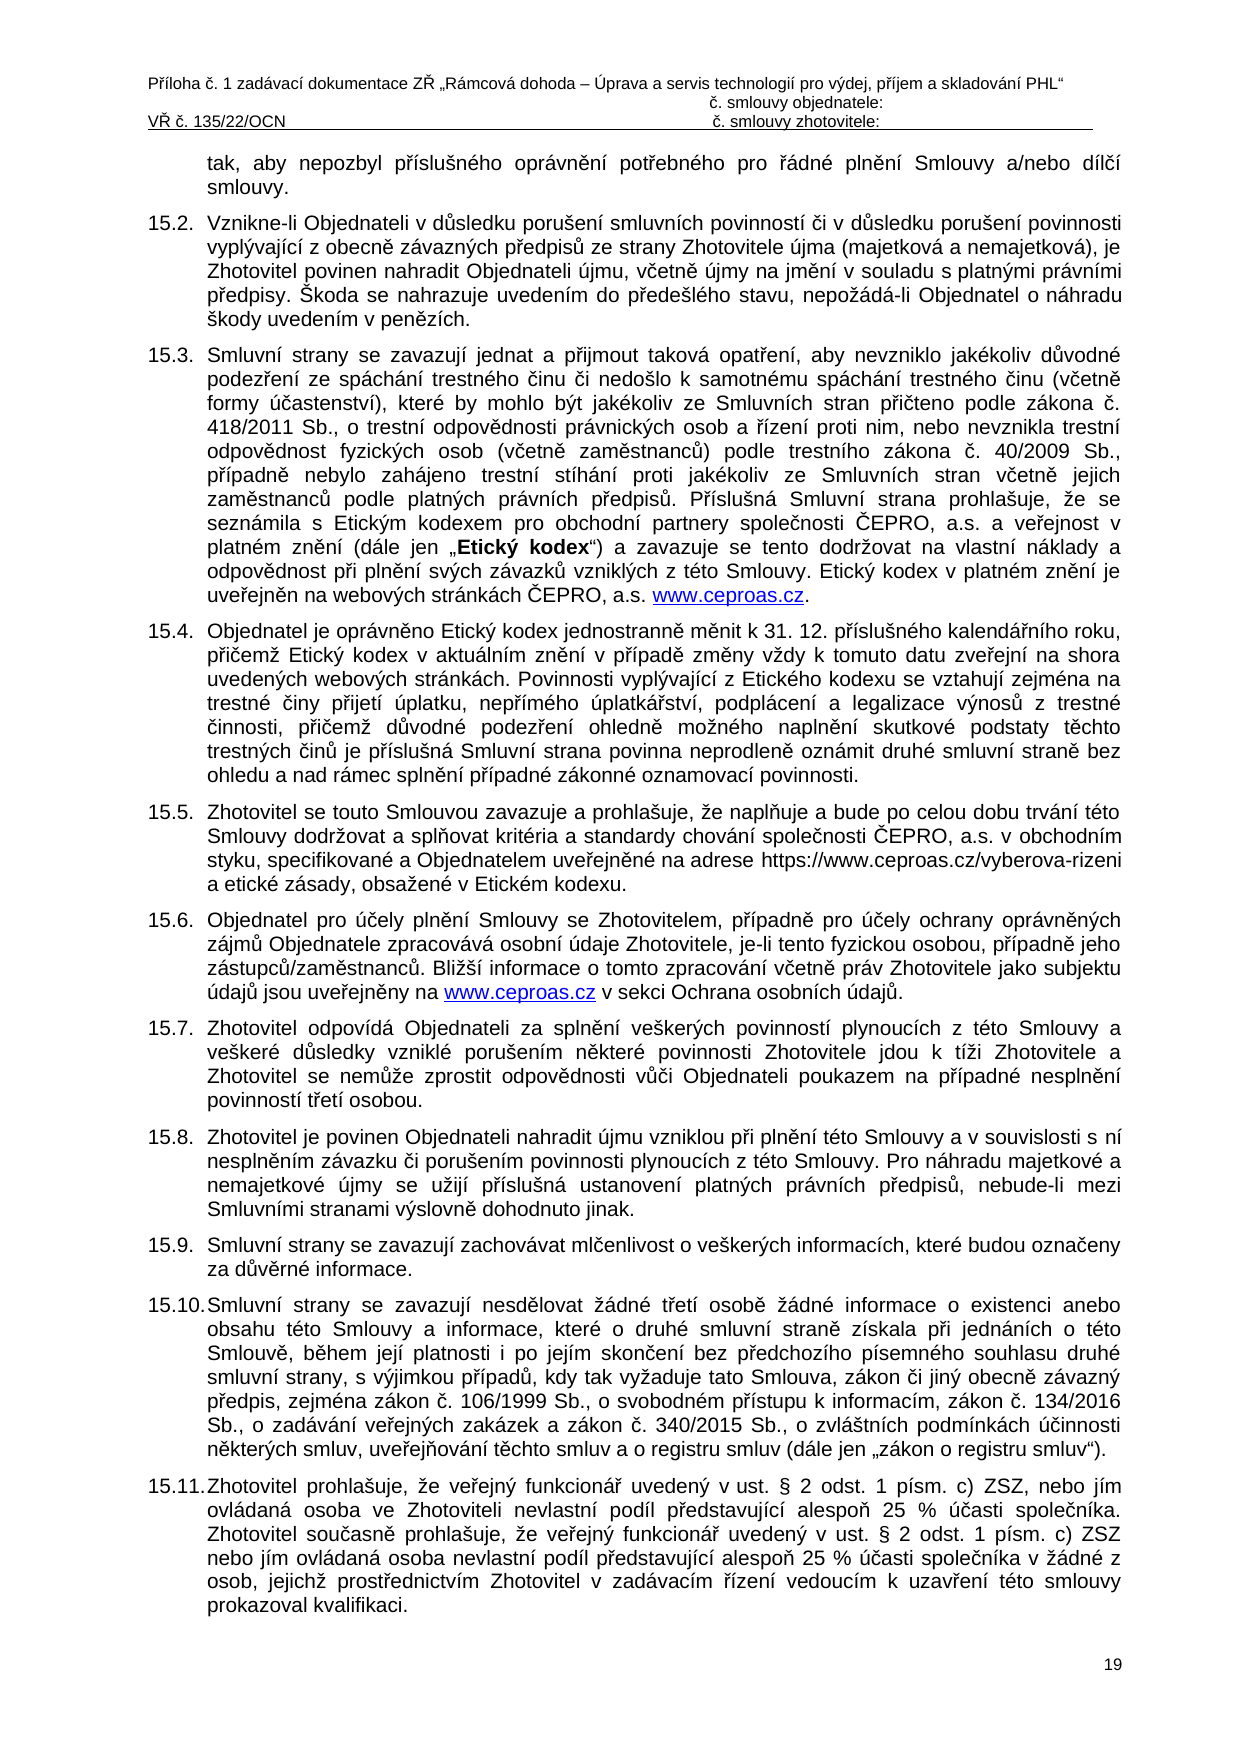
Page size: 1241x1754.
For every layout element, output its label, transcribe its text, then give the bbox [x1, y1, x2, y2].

list Zhotovitel odpovídá Objednateli za splnění veškerých povinností plynoucích z této Smlouvy a veškeré důsledky vzniklé porušením některé povinnosti Zhotovitele jdou k tíži Zhotovitele a Zhotovitel se nemůže zprostit odpovědnosti vůči Objednateli poukazem na případné nesplnění povinností třetí osobou. [148, 1016, 1122, 1112]
list Smluvní strany se zavazují zachovávat mlčenlivost o veškerých informacích, které budou označeny za důvěrné informace. [148, 1233, 1122, 1281]
list Zhotovitel prohlašuje, že veřejný funkcionář uvedený v ust. § 2 odst. 1 písm. c) ZSZ, nebo jím ovládaná osoba ve Zhotoviteli nevlastní podíl představující alespoň 25 % účasti společníka. Zhotovitel současně prohlašuje, že veřejný funkcionář uvedený v ust. § 2 odst. 1 písm. c) ZSZ nebo jím ovládaná osoba nevlastní podíl představující alespoň 25 % účasti společníka v žádné z osob, jejichž prostřednictvím Zhotovitel v zadávacím řízení vedoucím k uzavření této smlouvy prokazoval kvalifikaci. [148, 1473, 1122, 1617]
list Zhotovitel se touto Smlouvou zavazuje a prohlašuje, že naplňuje a bude po celou dobu trvání této Smlouvy dodržovat a splňovat kritéria a standardy chování společnosti ČEPRO, a.s. v obchodním styku, specifikované a Objednatelem uveřejněné na adrese https://www.ceproas.cz/vyberova-rizeni a etické zásady, obsažené v Etickém kodexu. [148, 799, 1122, 895]
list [148, 151, 1122, 198]
list Objednatel je oprávněno Etický kodex jednostranně měnit k 31. 12. příslušného kalendářního roku, přičemž Etický kodex v aktuálním znění v případě změny vždy k tomuto datu zveřejní na shora uvedených webových stránkách. Povinnosti vyplývající z Etického kodexu se vztahují zejména na trestné činy přijetí úplatku, nepřímého úplatkářství, podplácení a legalizace výnosů z trestné činnosti, přičemž důvodné podezření ohledně možného naplnění skutkové podstaty těchto trestných činů je příslušná Smluvní strana povinna neprodleně oznámit druhé smluvní straně bez ohledu a nad rámec splnění případné zákonné oznamovací povinnosti. [148, 619, 1122, 787]
list Smluvní strany se zavazují nesdělovat žádné třetí osobě žádné informace o existenci anebo obsahu této Smlouvy a informace, které o druhé smluvní straně získala při jednáních o této Smlouvě, během její platnosti i po jejím skončení bez předchozího písemného souhlasu druhé smluvní strany, s výjimkou případů, kdy tak vyžaduje tato Smlouva, zákon či jiný obecně závazný předpis, zejména zákon č. 106/1999 Sb., o svobodném přístupu k informacím, zákon č. 134/2016 Sb., o zadávání veřejných zakázek a zákon č. 340/2015 Sb., o zvláštních podmínkách účinnosti některých smluv, uveřejňování těchto smluv a o registru smluv (dále jen „zákon o registru smluv“). [148, 1293, 1122, 1461]
list Vznikne-li Objednateli v důsledku porušení smluvních povinností či v důsledku porušení povinnosti vyplývající z obecně závazných předpisů ze strany Zhotovitele újma (majetková a nemajetková), je Zhotovitel povinen nahradit Objednateli újmu, včetně újmy na jmění v souladu s platnými právními předpisy. Škoda se nahrazuje uvedením do předešlého stavu, nepožádá-li Objednatel o náhradu škody uvedením v penězích. [148, 211, 1122, 331]
list Objednatel pro účely plnění Smlouvy se Zhotovitelem, případně pro účely ochrany oprávněných zájmů Objednatele zpracovává osobní údaje Zhotovitele, je-li tento fyzickou osobou, případně jeho zástupců/zaměstnanců. Bližší informace o tomto zpracování včetně práv Zhotovitele jako subjektu údajů jsou uveřejněny na www.ceproas.cz v sekci Ochrana osobních údajů. [148, 908, 1122, 1004]
list Smluvní strany se zavazují jednat a přijmout taková opatření, aby nevzniklo jakékoliv důvodné podezření ze spáchání trestného činu či nedošlo k samotnému spáchání trestného činu (včetně formy účastenství), které by mohlo být jakékoliv ze Smluvních stran přičteno podle zákona č. 418/2011 Sb., o trestní odpovědnosti právnických osob a řízení proti nim, nebo nevznikla trestní odpovědnost fyzických osob (včetně zaměstnanců) podle trestního zákona č. 40/2009 Sb., případně nebylo zahájeno trestní stíhání proti jakékoliv ze Smluvních stran včetně jejich zaměstnanců podle platných právních předpisů. Příslušná Smluvní strana prohlašuje, že se seznámila s Etickým kodexem pro obchodní partnery společnosti ČEPRO, a.s. a veřejnost v platném znění (dále jen „Etický kodex“) a zavazuje se tento dodržovat na vlastní náklady a odpovědnost při plnění svých závazků vzniklých z této Smlouvy. Etický kodex v platném znění je uveřejněn na webových stránkách ČEPRO, a.s. www.ceproas.cz. [148, 343, 1122, 607]
list Zhotovitel je povinen Objednateli nahradit újmu vzniklou při plnění této Smlouvy a v souvislosti s ní nesplněním závazku či porušením povinnosti plynoucích z této Smlouvy. Pro náhradu majetkové a nemajetkové újmy se užijí příslušná ustanovení platných právních předpisů, nebude-li mezi Smluvními stranami výslovně dohodnuto jinak. [148, 1124, 1122, 1220]
